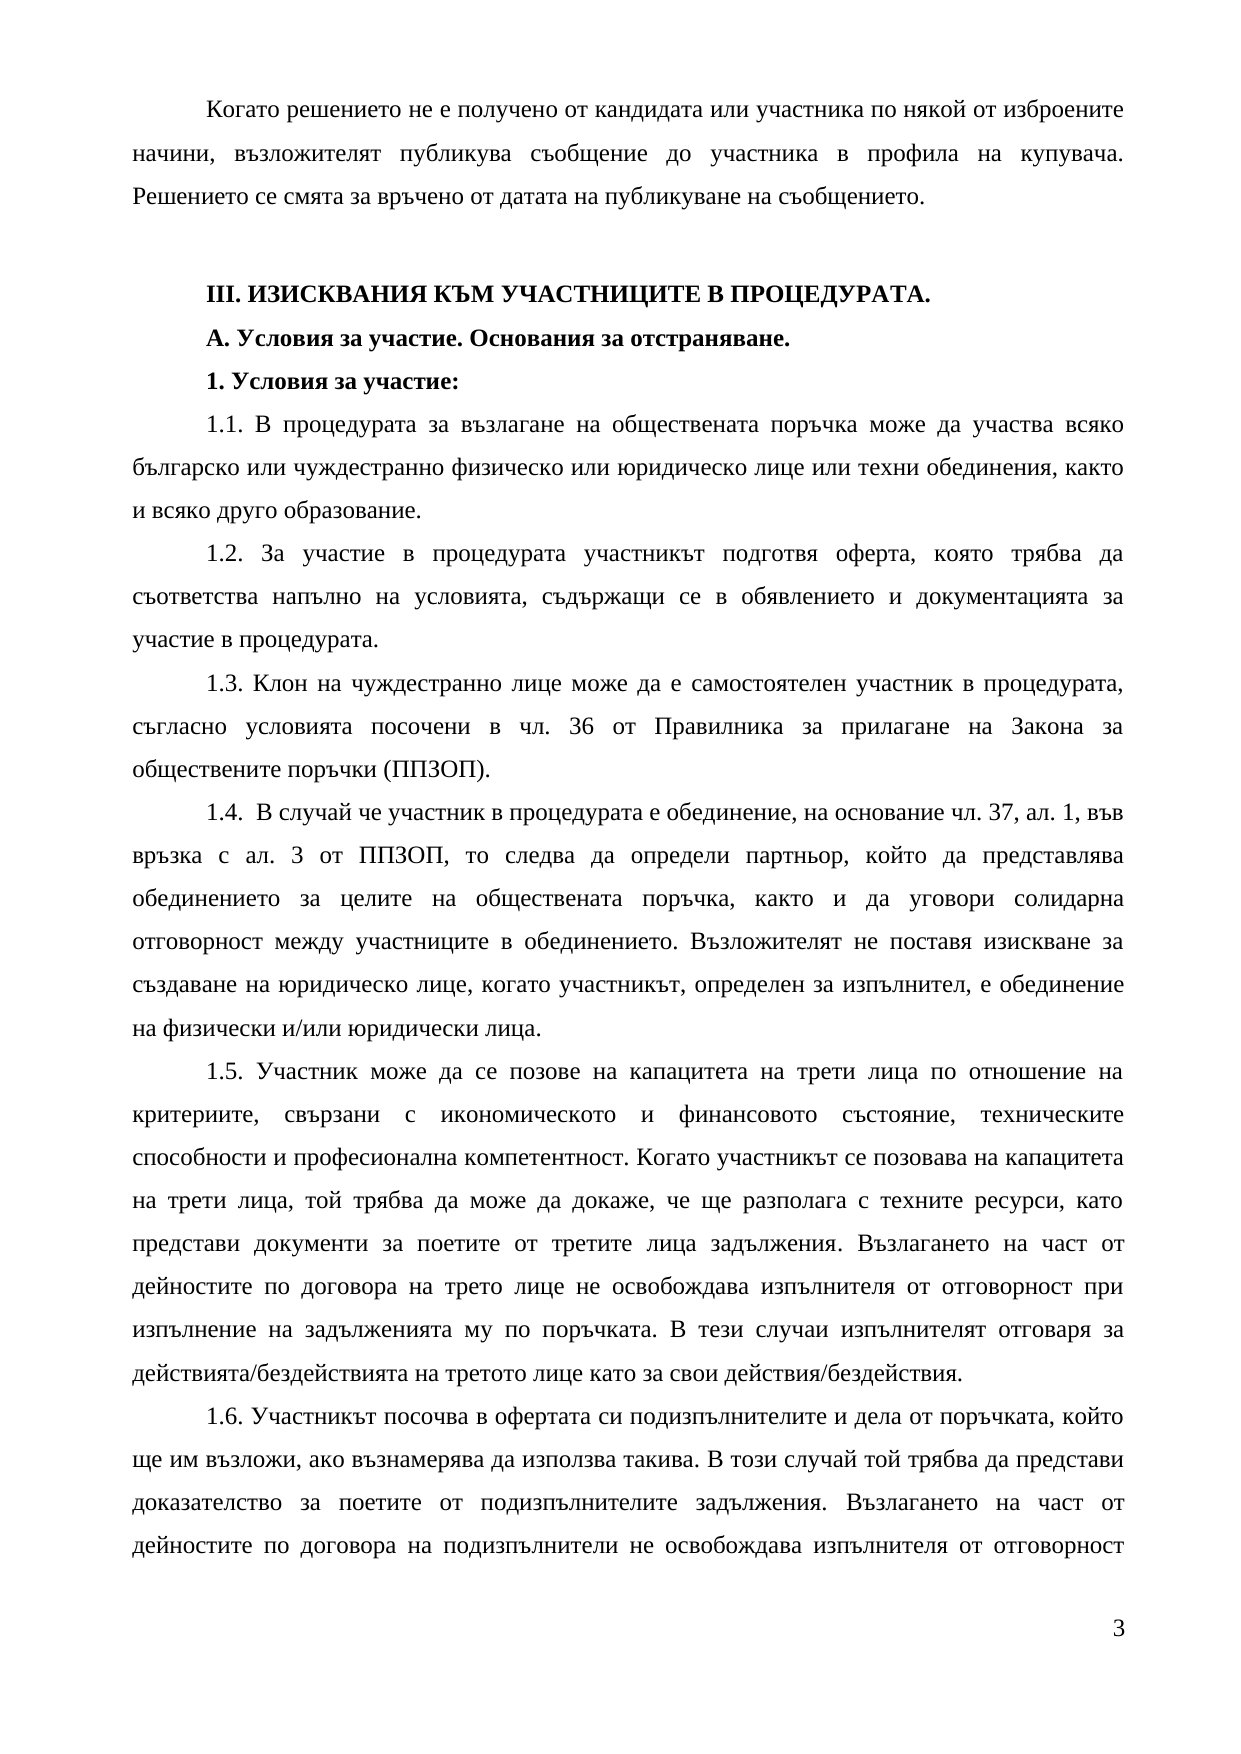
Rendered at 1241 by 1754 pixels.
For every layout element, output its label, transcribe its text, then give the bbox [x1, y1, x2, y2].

text 1.2. За участие в процедурата участникът подготвя оферта, която трябва да съответства напълно на условията, съдържащи се в обявлението и документацията за участие в процедурата. [132, 538, 1125, 653]
subtitle А. Условия за участие. Основания за отстраняване. [132, 323, 1125, 351]
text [132, 1401, 1125, 1559]
text 1.5. Участник може да се позове на капацитета на трети лица по отношение на критериите, свързани с икономическото и финансовото състояние, техническите способности и професионална компетентност. Когато участникът се позовава на капацитета на трети лица, той трябва да може да докаже, че ще разполага с техните ресурси, като представи документи за поетите от третите лица задължения. Възлагането на част от дейностите по договора на трето лице не освобождава изпълнителя от отговорност при изпълнение на задълженията му по поръчката. В тези случаи изпълнителят отговаря за действията/бездействията на третото лице като за свои действия/бездействия. [132, 1056, 1125, 1386]
subtitle 1. Условия за участие: [132, 366, 1125, 394]
text Когато решението не е получено от кандидата или участника по някой от изброените начини, възложителят публикува съобщение до участника в профила на купувача. Решението се смята за връчено от датата на публикуване на съобщението. [132, 94, 1125, 209]
subtitle III. ИЗИСКВАНИЯ КЪМ УЧАСТНИЦИТЕ В ПРОЦЕДУРАТА. [132, 279, 1125, 308]
text 1.1. В процедурата за възлагане на обществената поръчка може да участва всяко българско или чуждестранно физическо или юридическо лице или техни обединения, както и всяко друго образование. [132, 409, 1125, 524]
text 1.4. В случай че участник в процедурата е обединение, на основание чл. 37, ал. 1, във връзка с ал. 3 от ППЗОП, то следва да определи партньор, който да представлява обединението за целите на обществената поръчка, както и да уговори солидарна отговорност между участниците в обединението. Възложителят не поставя изискване за създаване на юридическо лице, когато участникът, определен за изпълнител, е обединение на физически и/или юридически лица. [132, 797, 1125, 1041]
text 1.3. Клон на чуждестранно лице може да е самостоятелен участник в процедурата, съгласно условията посочени в чл. 36 от Правилника за прилагане на Закона за обществените поръчки (ППЗОП). [132, 668, 1125, 783]
